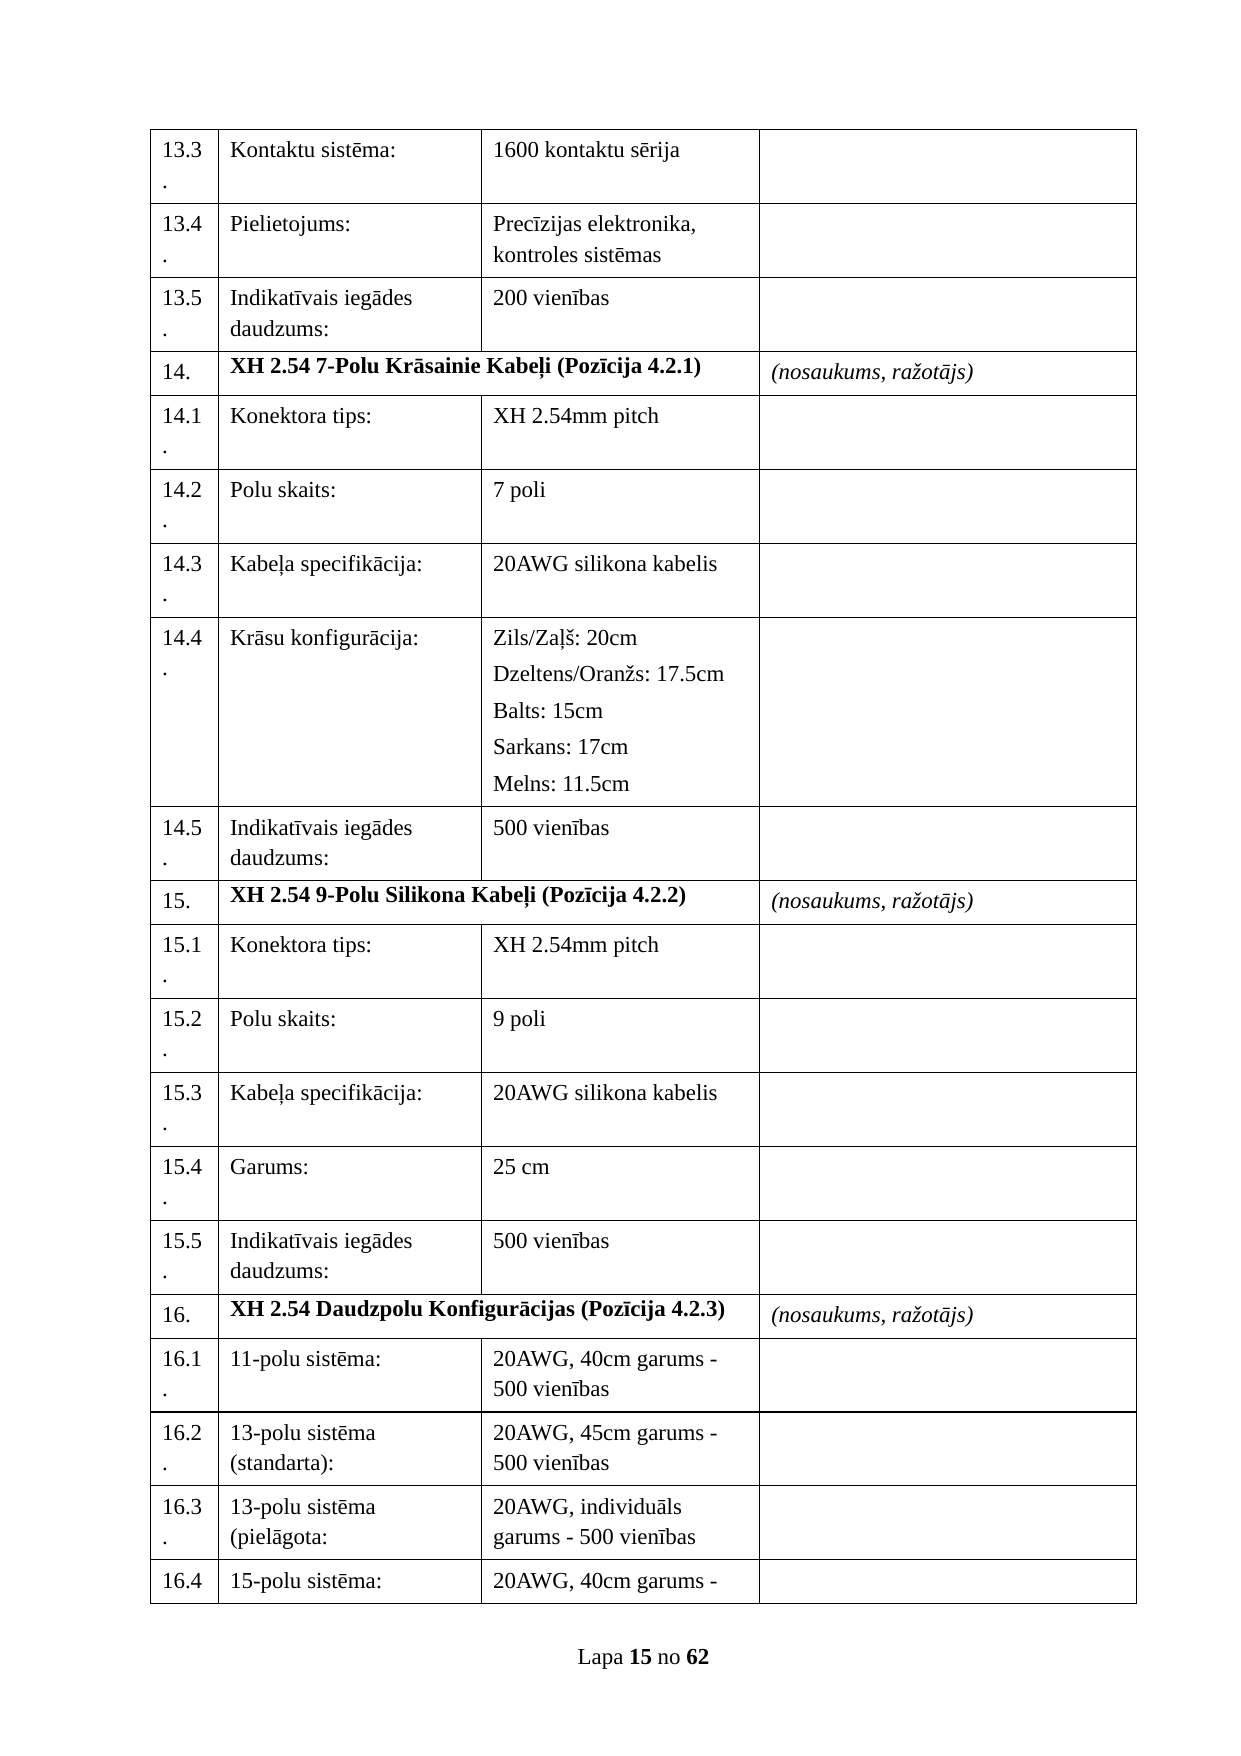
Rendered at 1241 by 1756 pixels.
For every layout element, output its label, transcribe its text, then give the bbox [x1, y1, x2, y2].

table_cell [760, 470, 1136, 543]
table_cell XH 2.54 9-Polu Silikona Kabeļi (Pozīcija 4.2.2) [219, 881, 759, 924]
table_cell XH 2.54mm pitch [482, 396, 759, 469]
table_cell [760, 1339, 1136, 1411]
table_cell Kabeļa specifikācija: [219, 1073, 481, 1146]
table_cell Indikatīvais iegādes daudzums: [219, 807, 481, 880]
table_cell [760, 1486, 1136, 1559]
table_cell (nosaukums, ražotājs) [760, 352, 1136, 395]
table_cell 9 poli [482, 999, 759, 1072]
table_cell [760, 1560, 1136, 1603]
table_cell XH 2.54 Daudzpolu Konfigurācijas (Pozīcija 4.2.3) [219, 1295, 759, 1337]
table_cell 14.5. [151, 807, 218, 880]
table_cell 13.4. [151, 204, 218, 277]
table_cell 500 vienības [482, 807, 759, 880]
table_cell 20AWG, individuāls garums - 500 vienības [482, 1486, 759, 1559]
table_cell Pielietojums: [219, 204, 481, 277]
table_cell Polu skaits: [219, 999, 481, 1072]
table_cell [760, 544, 1136, 617]
table_cell 1600 kontaktu sērija [482, 130, 759, 203]
table_cell [760, 1221, 1136, 1294]
table_cell 20AWG silikona kabelis [482, 544, 759, 617]
table_cell [760, 925, 1136, 998]
table_cell (nosaukums, ražotājs) [760, 1295, 1136, 1337]
table_cell [760, 204, 1136, 277]
table_cell Kontaktu sistēma: [219, 130, 481, 203]
table_cell Konektora tips: [219, 396, 481, 469]
table_cell Konektora tips: [219, 925, 481, 998]
table_cell Kabeļa specifikācija: [219, 544, 481, 617]
table_cell 15. [151, 881, 218, 924]
table_cell [760, 1147, 1136, 1220]
table_cell [760, 396, 1136, 469]
table_cell 15.4. [151, 1147, 218, 1220]
table_cell XH 2.54 7-Polu Krāsainie Kabeļi (Pozīcija 4.2.1) [219, 352, 759, 395]
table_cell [482, 1560, 759, 1603]
table_cell (nosaukums, ražotājs) [760, 881, 1136, 924]
table_cell Polu skaits: [219, 470, 481, 543]
table_cell [760, 807, 1136, 880]
table_cell [760, 618, 1136, 806]
table_cell 20AWG, 45cm garums - 500 vienības [482, 1413, 759, 1485]
table_cell 13.3. [151, 130, 218, 203]
table_cell 16.4. [151, 1560, 218, 1603]
table_cell 11-polu sistēma: [219, 1339, 481, 1411]
table_cell Indikatīvais iegādes daudzums: [219, 1221, 481, 1294]
table_cell 7 poli [482, 470, 759, 543]
table_cell 15.2. [151, 999, 218, 1072]
table_cell Zils/Zaļš: 20cm Dzeltens/Oranžs: 17.5cm Balts: 15cm Sarkans: 17cm Melns: 11.5cm [482, 618, 759, 806]
table_cell Indikatīvais iegādes daudzums: [219, 278, 481, 351]
table_cell 15.3. [151, 1073, 218, 1146]
table_cell 16.3. [151, 1486, 218, 1559]
table_cell 14.1. [151, 396, 218, 469]
table_cell 15.1. [151, 925, 218, 998]
table_cell 13-polu sistēma (standarta): [219, 1413, 481, 1485]
table_cell 25 cm [482, 1147, 759, 1220]
table_cell 15.5. [151, 1221, 218, 1294]
table_cell Garums: [219, 1147, 481, 1220]
table_cell 200 vienības [482, 278, 759, 351]
table_cell [760, 130, 1136, 203]
table_cell 16.1. [151, 1339, 218, 1411]
table_cell 16.2. [151, 1413, 218, 1485]
table_cell 13.5. [151, 278, 218, 351]
table_cell [760, 999, 1136, 1072]
table_cell 14.3. [151, 544, 218, 617]
table_cell 14. [151, 352, 218, 395]
table_cell 16. [151, 1295, 218, 1337]
table_cell [760, 1073, 1136, 1146]
table_cell Precīzijas elektronika, kontroles sistēmas [482, 204, 759, 277]
table_cell XH 2.54mm pitch [482, 925, 759, 998]
table_cell [760, 1413, 1136, 1485]
table_cell 500 vienības [482, 1221, 759, 1294]
table_cell 14.2. [151, 470, 218, 543]
table_cell 20AWG silikona kabelis [482, 1073, 759, 1146]
table_cell Krāsu konfigurācija: [219, 618, 481, 806]
table_cell [760, 278, 1136, 351]
table_cell 13-polu sistēma (pielāgota: [219, 1486, 481, 1559]
table_cell 15-polu sistēma: [219, 1560, 481, 1603]
table_cell 20AWG, 40cm garums - 500 vienības [482, 1339, 759, 1411]
table_cell 14.4. [151, 618, 218, 806]
